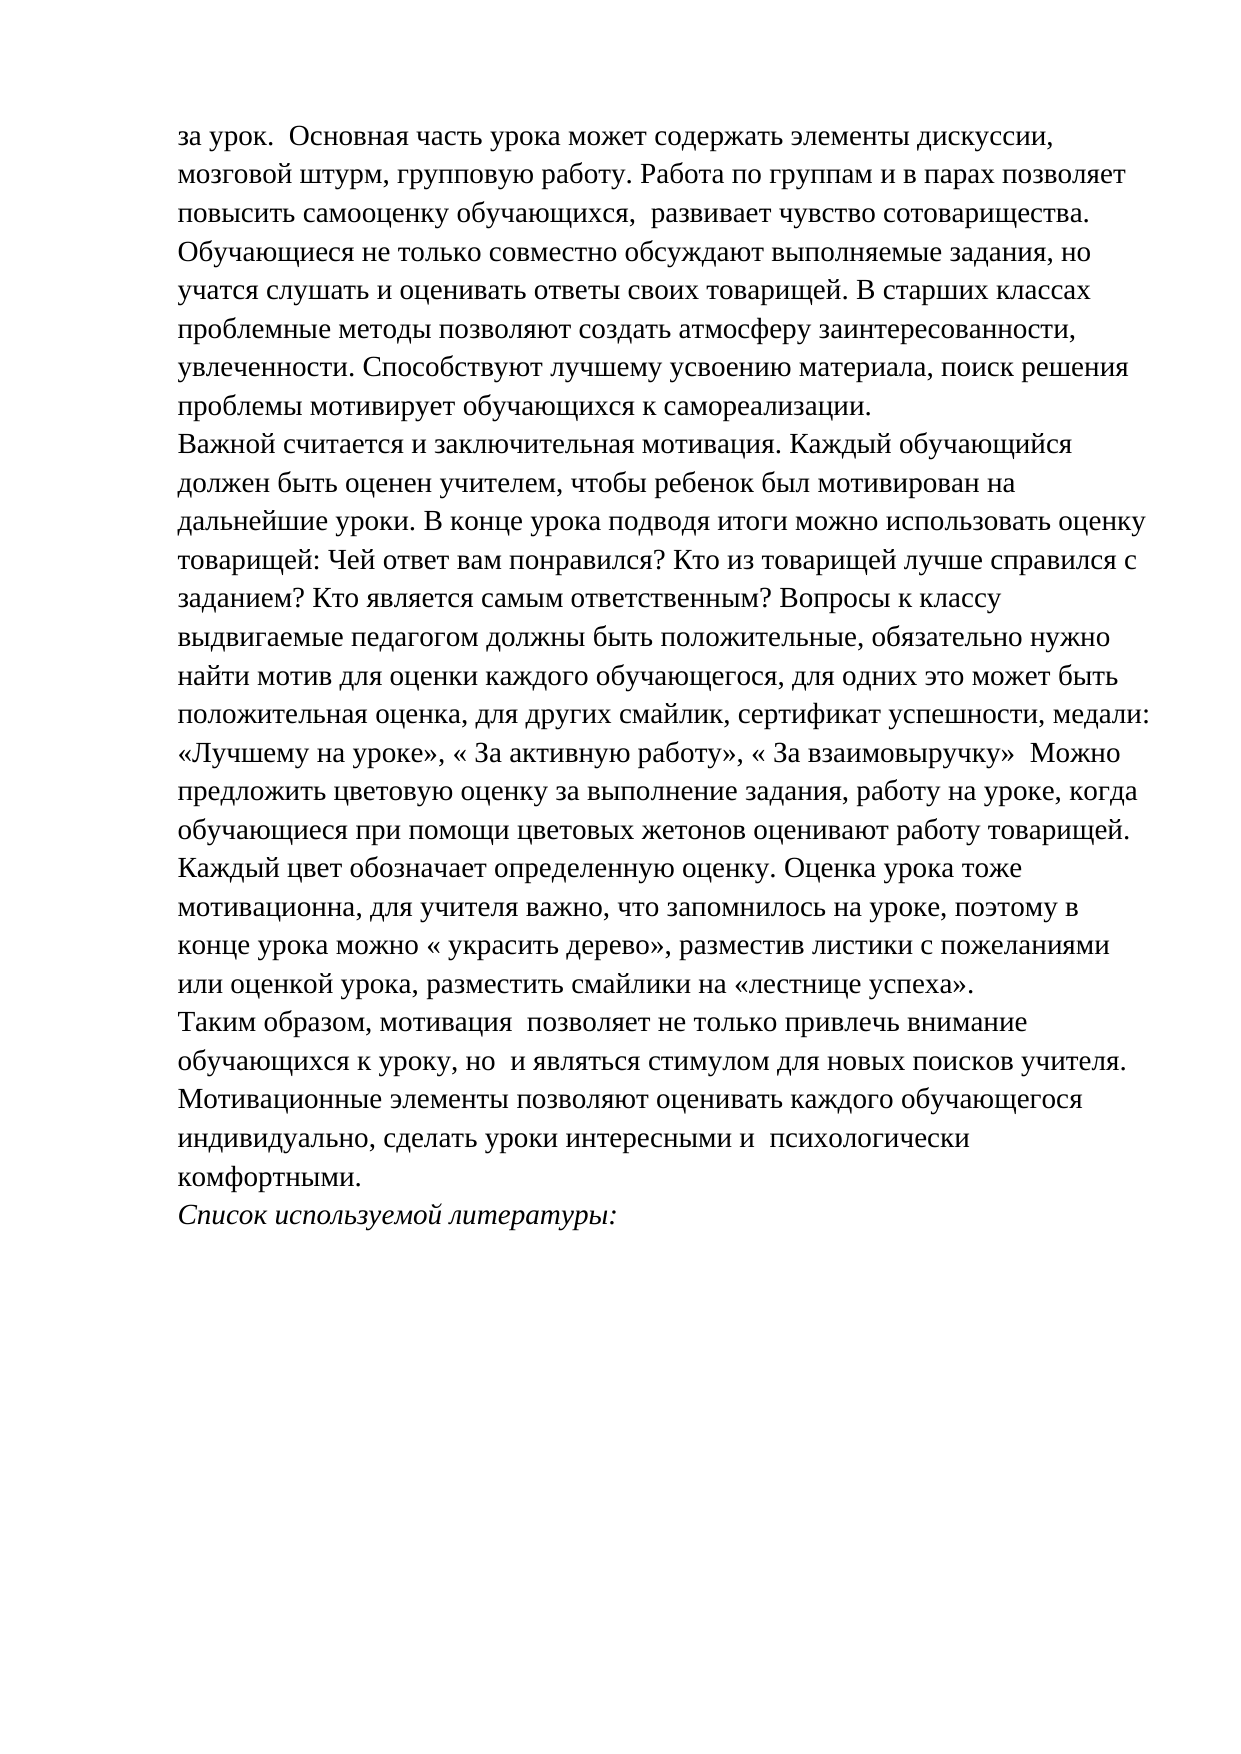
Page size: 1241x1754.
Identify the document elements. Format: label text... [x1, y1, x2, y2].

text Мотивационные элементы позволяют оценивать каждого обучающегося индивидуально, сделать уроки интересными и психологически комфортными. [177, 1082, 1152, 1192]
text Важной считается и заключительная мотивация. Каждый обучающийся должен быть оценен учителем, чтобы ребенок был мотивирован на дальнейшие уроки. В конце урока подводя итоги можно использовать оценку товарищей: Чей ответ вам понравился? Кто из товарищей лучше справился с заданием? Кто является самым ответственным? Вопросы к классу выдвигаемые педагогом должны быть положительные, обязательно нужно найти мотив для оценки каждого обучающегося, для одних это может быть положительная оценка, для других смайлик, сертификат успешности, медали: «Лучшему на уроке», « За активную работу», « За взаимовыручку» Можно предложить цветовую оценку за выполнение задания, работу на уроке, когда обучающиеся при помощи цветовых жетонов оценивают работу товарищей. Каждый цвет обозначает определенную оценку. Оценка урока тоже мотивационна, для учителя важно, что запомнилось на уроке, поэтому в конце урока можно « украсить дерево», разместив листики с пожеланиями или оценкой урока, разместить смайлики на «лестнице успеха». [177, 426, 1152, 999]
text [177, 118, 1152, 421]
text Список используемой литературы: [177, 1197, 1152, 1231]
text Таким образом, мотивация позволяет не только привлечь внимание обучающихся к уроку, но и являться стимулом для новых поисков учителя. [177, 1004, 1152, 1077]
